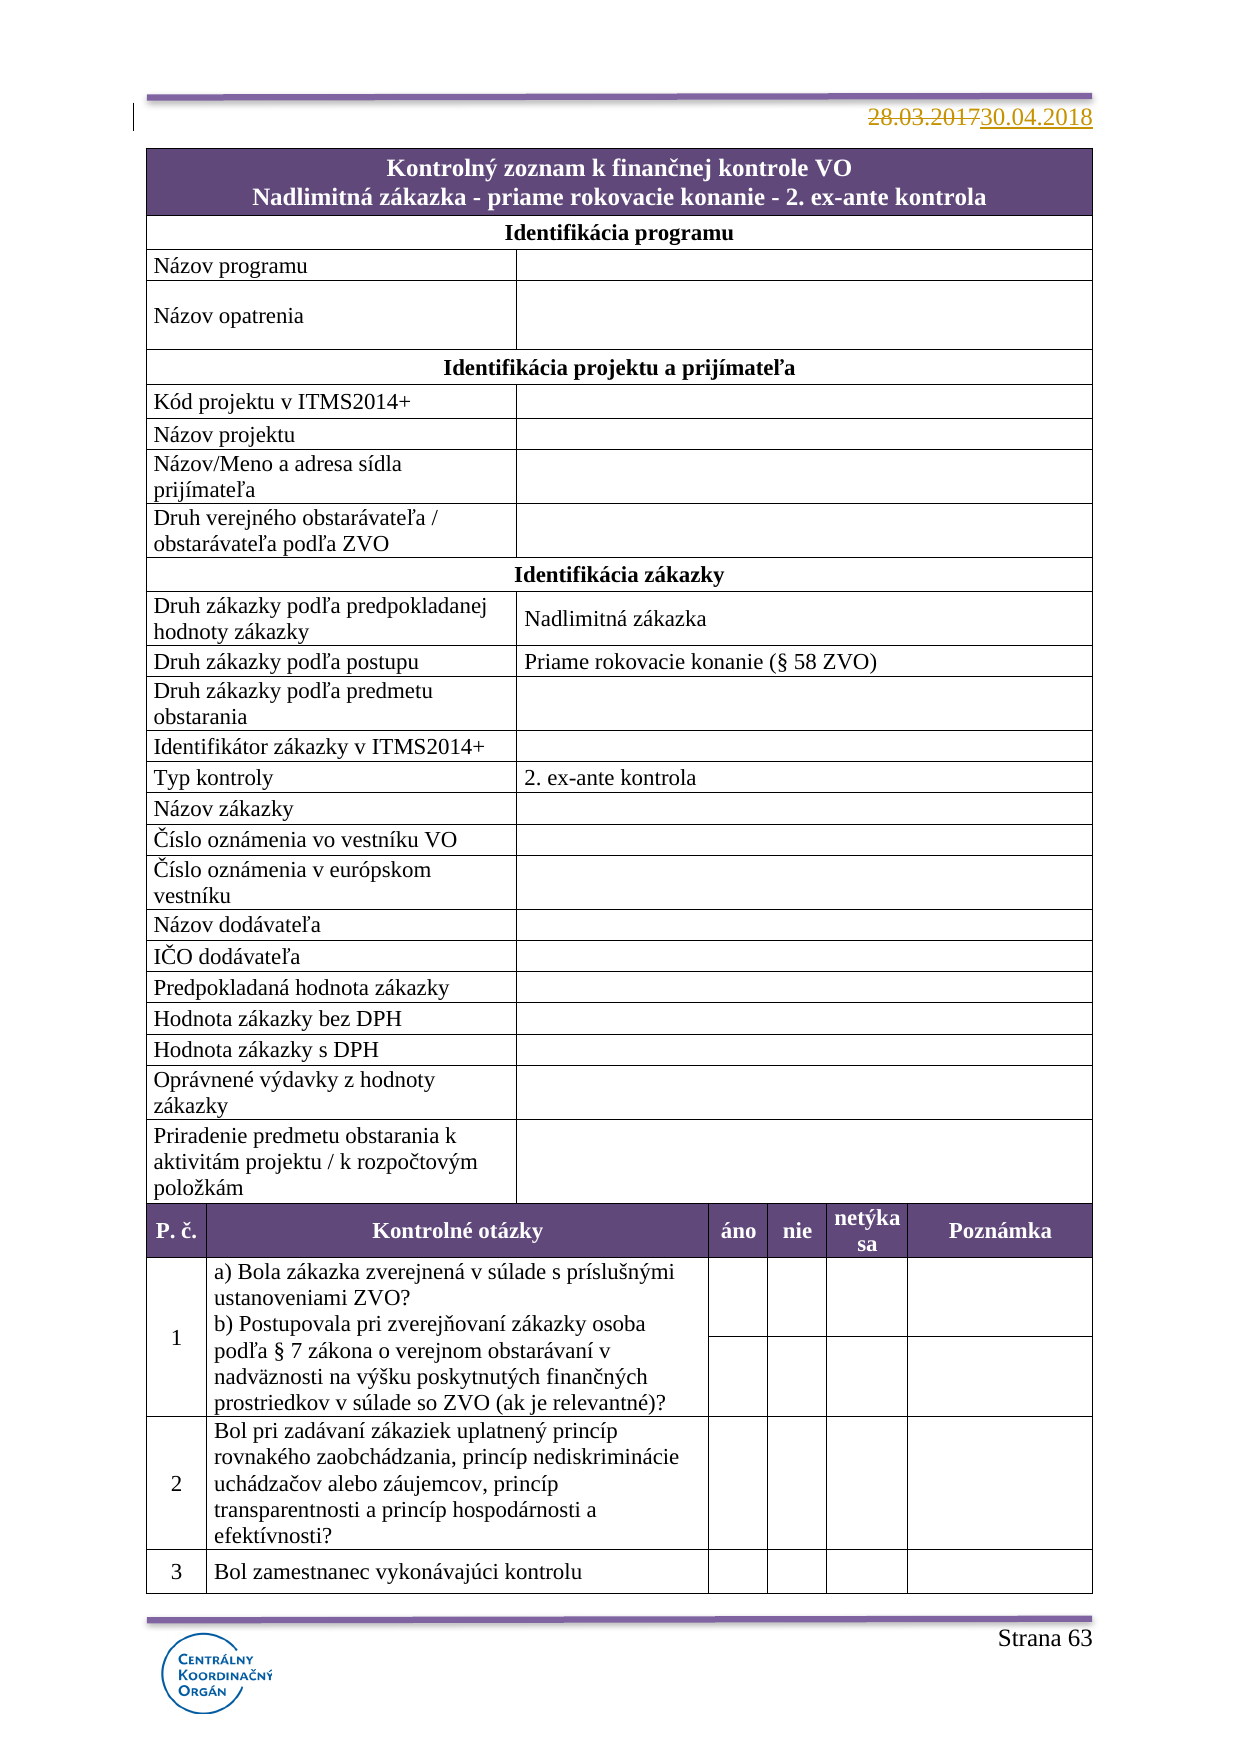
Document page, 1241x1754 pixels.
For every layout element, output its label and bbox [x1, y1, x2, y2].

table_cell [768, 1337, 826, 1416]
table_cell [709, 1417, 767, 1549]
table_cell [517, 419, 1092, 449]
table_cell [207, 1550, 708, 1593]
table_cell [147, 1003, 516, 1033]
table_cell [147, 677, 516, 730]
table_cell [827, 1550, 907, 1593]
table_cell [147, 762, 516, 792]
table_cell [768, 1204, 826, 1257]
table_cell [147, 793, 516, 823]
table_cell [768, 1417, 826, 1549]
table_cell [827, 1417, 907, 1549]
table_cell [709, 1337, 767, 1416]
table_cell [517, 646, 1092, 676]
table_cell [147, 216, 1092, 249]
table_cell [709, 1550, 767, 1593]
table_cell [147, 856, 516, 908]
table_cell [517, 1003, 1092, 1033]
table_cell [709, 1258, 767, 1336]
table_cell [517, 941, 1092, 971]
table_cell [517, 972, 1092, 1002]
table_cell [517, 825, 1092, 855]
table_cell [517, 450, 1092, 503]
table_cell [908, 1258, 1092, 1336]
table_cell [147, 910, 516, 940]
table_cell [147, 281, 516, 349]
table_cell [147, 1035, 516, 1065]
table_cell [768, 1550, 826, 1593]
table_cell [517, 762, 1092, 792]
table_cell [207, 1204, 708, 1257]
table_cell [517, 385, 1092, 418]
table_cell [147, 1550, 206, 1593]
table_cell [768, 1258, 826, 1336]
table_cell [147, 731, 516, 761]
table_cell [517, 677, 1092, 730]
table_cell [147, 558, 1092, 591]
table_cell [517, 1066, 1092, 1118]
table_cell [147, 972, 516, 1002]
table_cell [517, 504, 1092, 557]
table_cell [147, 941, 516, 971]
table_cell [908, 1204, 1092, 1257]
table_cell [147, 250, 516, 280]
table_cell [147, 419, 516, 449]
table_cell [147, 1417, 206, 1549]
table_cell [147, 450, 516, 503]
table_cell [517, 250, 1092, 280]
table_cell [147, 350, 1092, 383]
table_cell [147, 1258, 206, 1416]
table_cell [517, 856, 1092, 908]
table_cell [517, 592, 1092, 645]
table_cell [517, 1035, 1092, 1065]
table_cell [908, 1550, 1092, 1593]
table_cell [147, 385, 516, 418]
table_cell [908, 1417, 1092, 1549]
picture [159, 1631, 272, 1713]
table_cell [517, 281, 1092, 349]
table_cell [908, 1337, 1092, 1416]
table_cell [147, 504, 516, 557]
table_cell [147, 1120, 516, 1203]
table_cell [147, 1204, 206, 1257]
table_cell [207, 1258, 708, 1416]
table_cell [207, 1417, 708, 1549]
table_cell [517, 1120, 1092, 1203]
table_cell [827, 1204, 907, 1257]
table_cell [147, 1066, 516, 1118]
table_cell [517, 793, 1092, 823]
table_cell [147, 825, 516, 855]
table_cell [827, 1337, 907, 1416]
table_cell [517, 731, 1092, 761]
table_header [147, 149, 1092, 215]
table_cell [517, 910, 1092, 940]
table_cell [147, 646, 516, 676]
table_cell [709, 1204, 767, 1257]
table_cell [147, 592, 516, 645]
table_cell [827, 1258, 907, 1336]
